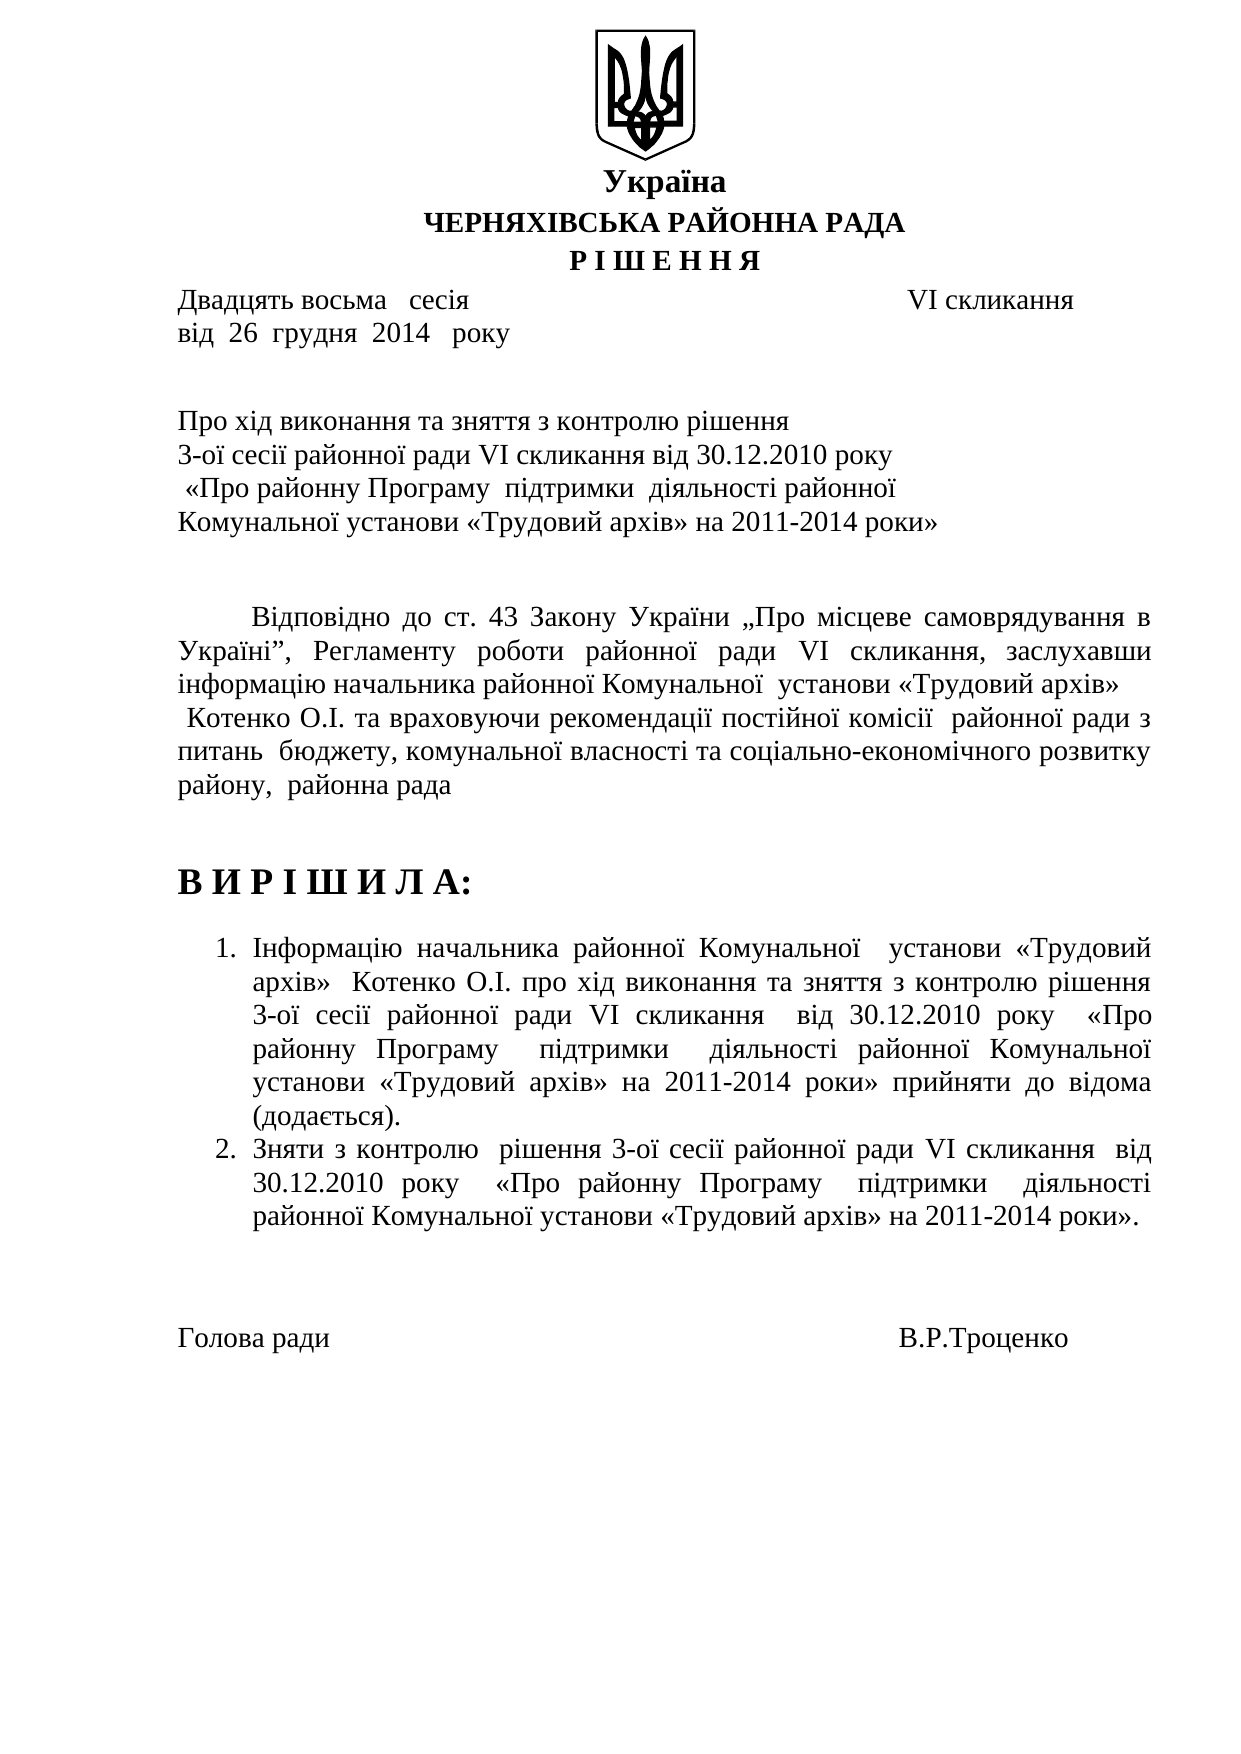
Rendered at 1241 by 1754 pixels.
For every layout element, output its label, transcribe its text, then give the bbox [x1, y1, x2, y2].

text В И Р І Ш И Л А: [177, 860, 1181, 903]
text Двадцять восьма сесія VІ скликання [177, 282, 1152, 316]
text Про хід виконання та зняття з контролю рішення [177, 403, 1152, 437]
list Зняти з контролю рішення 3-ої сесії районної ради VI скликання від 30.12.2010 року «Про районну Програму підтримки діяльності районної Комунальної установи «Трудовий архів» на 2011-2014 роки». [215, 1131, 1152, 1232]
text Голова ради В.Р.Троценко [177, 1320, 1152, 1353]
list Інформацію начальника районної Комунальної установи «Трудовий архів» Котенко О.І. про хід виконання та зняття з контролю рішення 3-ої сесії районної ради VI скликання від 30.12.2010 року «Про районну Програму підтримки діяльності районної Комунальної установи «Трудовий архів» на 2011-2014 роки» прийняти до відома (додається). [215, 930, 1152, 1131]
text Відповідно до ст. 43 Закону України „Про місцеве самоврядування в Україні”, Регламенту роботи районної ради VI скликання, заслухавши інформацію начальника районної Комунальної установи «Трудовий архів» [177, 599, 1152, 700]
text «Про районну Програму підтримки діяльності районної [177, 471, 1152, 504]
text Р І Ш Е Н Н Я [177, 243, 1152, 277]
text ЧЕРНЯХІВСЬКА РАЙОННА РАДА [177, 205, 1152, 238]
text Котенко О.І. та враховуючи рекомендації постійної комісії районної ради з питань бюджету, комунальної власності та соціально-економічного розвитку району, районна рада [177, 700, 1152, 800]
text Україна [177, 161, 1152, 199]
text 3-ої сесії районної ради VI скликання від 30.12.2010 року [177, 437, 1152, 471]
text від 26 грудня 2014 року [177, 316, 1152, 349]
text Комунальної установи «Трудовий архів» на 2011-2014 роки» [177, 504, 1152, 538]
